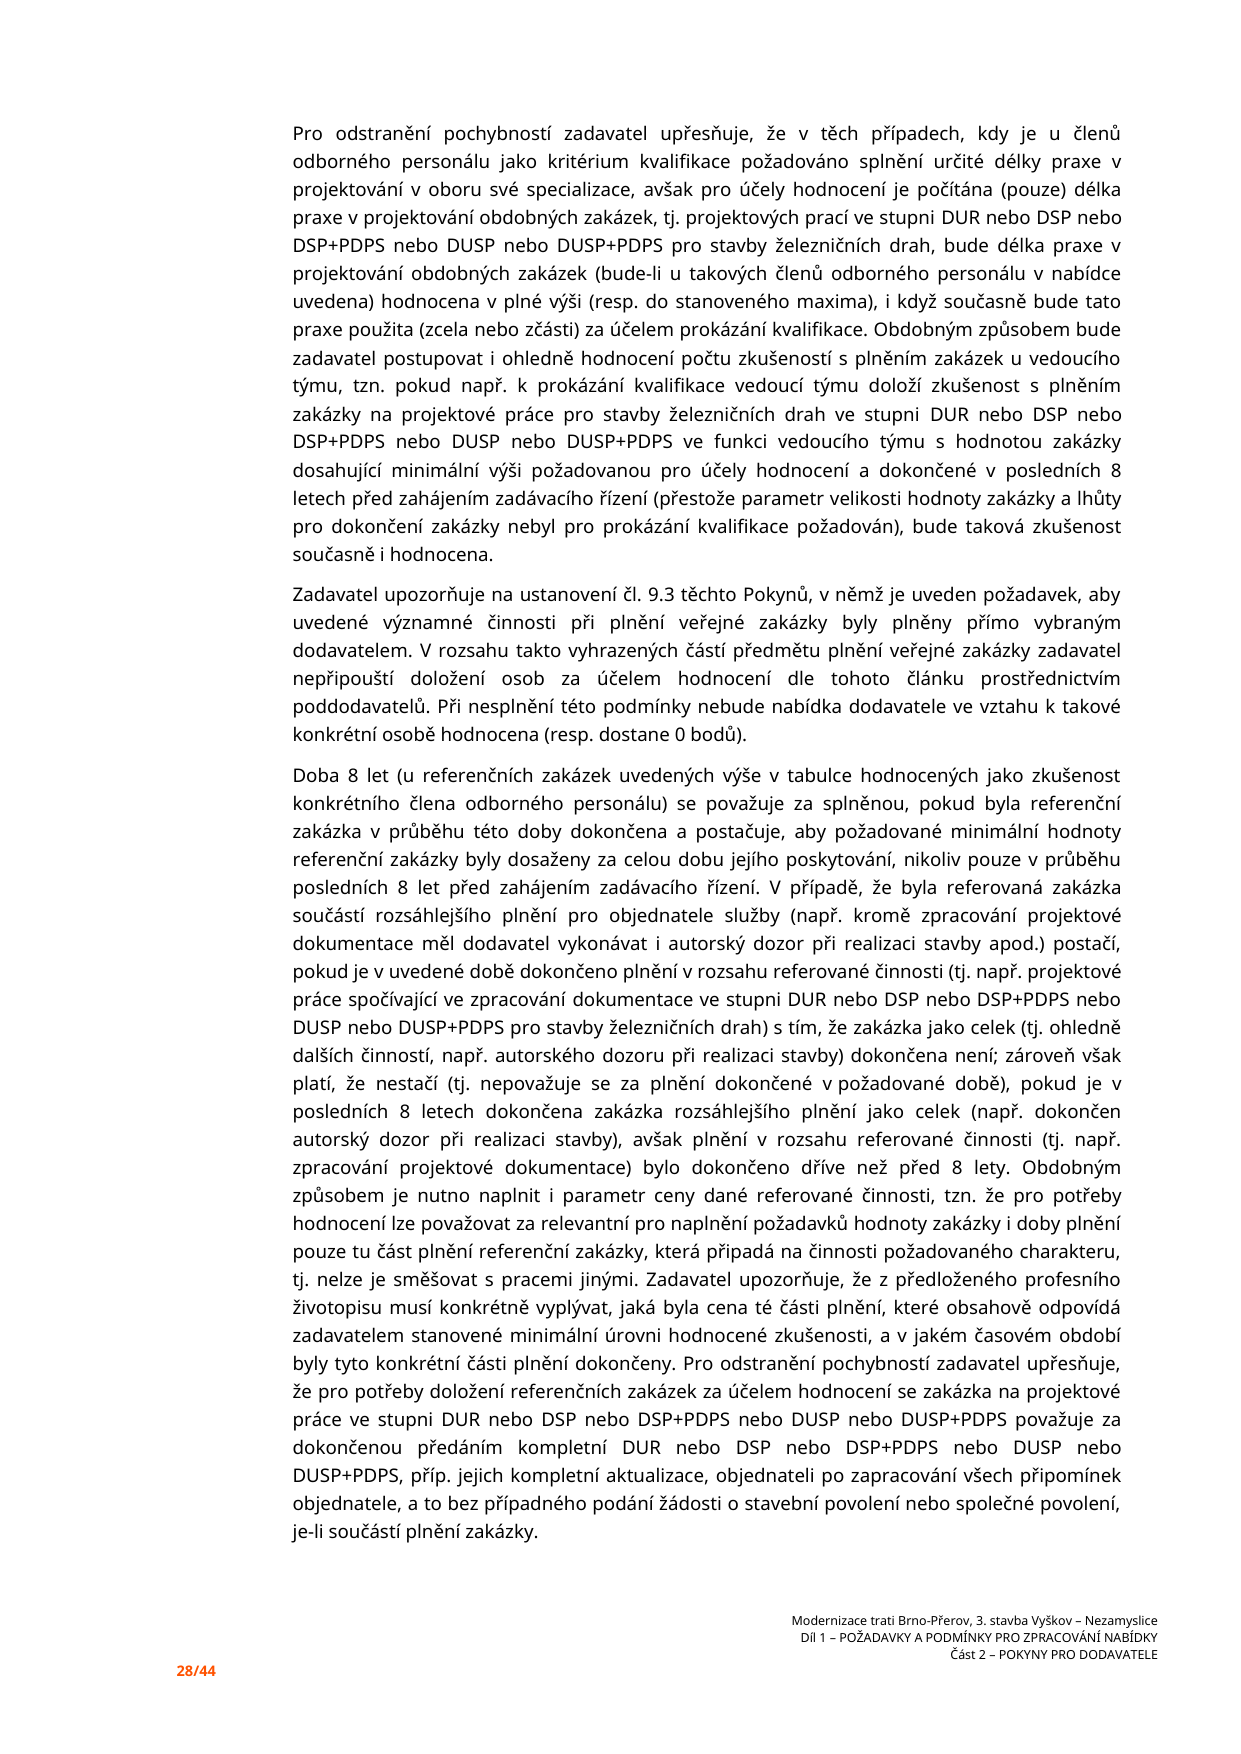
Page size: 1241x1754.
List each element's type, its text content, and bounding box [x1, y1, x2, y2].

list Doba 8 let (u referenčních zakázek uvedených výše v tabulce hodnocených jako zkušenost konkrétního člena odborného personálu) se považuje za splněnou, pokud byla referenční zakázka v průběhu této doby dokončena a postačuje, aby požadované minimální hodnoty referenční zakázky byly dosaženy za celou dobu jejího poskytování, nikoliv pouze v průběhu posledních 8 let před zahájením zadávacího řízení. V případě, že byla referovaná zakázka součástí rozsáhlejšího plnění pro objednatele služby (např. kromě zpracování projektové dokumentace měl dodavatel vykonávat i autorský dozor při realizaci stavby apod.) postačí, pokud je v uvedené době dokončeno plnění v rozsahu referované činnosti (tj. např. projektové práce spočívající ve zpracování dokumentace ve stupni DUR nebo DSP nebo DSP+PDPS nebo DUSP nebo DUSP+PDPS pro stavby železničních drah) s tím, že zakázka jako celek (tj. ohledně dalších činností, např. autorského dozoru při realizaci stavby) dokončena není; zároveň však platí, že nestačí (tj. nepovažuje se za plnění dokončené v požadované době), pokud je v posledních 8 letech dokončena zakázka rozsáhlejšího plnění jako celek (např. dokončen autorský dozor při realizaci stavby), avšak plnění v rozsahu referované činnosti (tj. např. zpracování projektové dokumentace) bylo dokončeno dříve než před 8 lety. Obdobným způsobem je nutno naplnit i parametr ceny dané referované činnosti, tzn. že pro potřeby hodnocení lze považovat za relevantní pro naplnění požadavků hodnoty zakázky i doby plnění pouze tu část plnění referenční zakázky, která připadá na činnosti požadovaného charakteru, tj. nelze je směšovat s pracemi jinými. Zadavatel upozorňuje, že z předloženého profesního životopisu musí konkrétně vyplývat, jaká byla cena té části plnění, které obsahově odpovídá zadavatelem stanovené minimální úrovni hodnocené zkušenosti, a v jakém časovém období byly tyto konkrétní části plnění dokončeny. Pro odstranění pochybností zadavatel upřesňuje, že pro potřeby doložení referenčních zakázek za účelem hodnocení se zakázka na projektové práce ve stupni DUR nebo DSP nebo DSP+PDPS nebo DUSP nebo DUSP+PDPS považuje za dokončenou předáním kompletní DUR nebo DSP nebo DSP+PDPS nebo DUSP nebo DUSP+PDPS, příp. jejich kompletní aktualizace, objednateli po zapracování všech připomínek objednatele, a to bez případného podání žádosti o stavební povolení nebo společné povolení, je-li součástí plnění zakázky. [292, 762, 1122, 1544]
list Pro odstranění pochybností zadavatel upřesňuje, že v těch případech, kdy je u členů odborného personálu jako kritérium kvalifikace požadováno splnění určité délky praxe v projektování v oboru své specializace, avšak pro účely hodnocení je počítána (pouze) délka praxe v projektování obdobných zakázek, tj. projektových prací ve stupni DUR nebo DSP nebo DSP+PDPS nebo DUSP nebo DUSP+PDPS pro stavby železničních drah, bude délka praxe v projektování obdobných zakázek (bude-li u takových členů odborného personálu v nabídce uvedena) hodnocena v plné výši (resp. do stanoveného maxima), i když současně bude tato praxe použita (zcela nebo zčásti) za účelem prokázání kvalifikace. Obdobným způsobem bude zadavatel postupovat i ohledně hodnocení počtu zkušeností s plněním zakázek u vedoucího týmu, tzn. pokud např. k prokázání kvalifikace vedoucí týmu doloží zkušenost s plněním zakázky na projektové práce pro stavby železničních drah ve stupni DUR nebo DSP nebo DSP+PDPS nebo DUSP nebo DUSP+PDPS ve funkci vedoucího týmu s hodnotou zakázky dosahující minimální výši požadovanou pro účely hodnocení a dokončené v posledních 8 letech před zahájením zadávacího řízení (přestože parametr velikosti hodnoty zakázky a lhůty pro dokončení zakázky nebyl pro prokázání kvalifikace požadován), bude taková zkušenost současně i hodnocena. [292, 121, 1122, 566]
list Zadavatel upozorňuje na ustanovení čl. 9.3 těchto Pokynů, v němž je uveden požadavek, aby uvedené významné činnosti při plnění veřejné zakázky byly plněny přímo vybraným dodavatelem. V rozsahu takto vyhrazených částí předmětu plnění veřejné zakázky zadavatel nepřipouští doložení osob za účelem hodnocení dle tohoto článku prostřednictvím poddodavatelů. Při nesplnění této podmínky nebude nabídka dodavatele ve vztahu k takové konkrétní osobě hodnocena (resp. dostane 0 bodů). [292, 581, 1122, 747]
